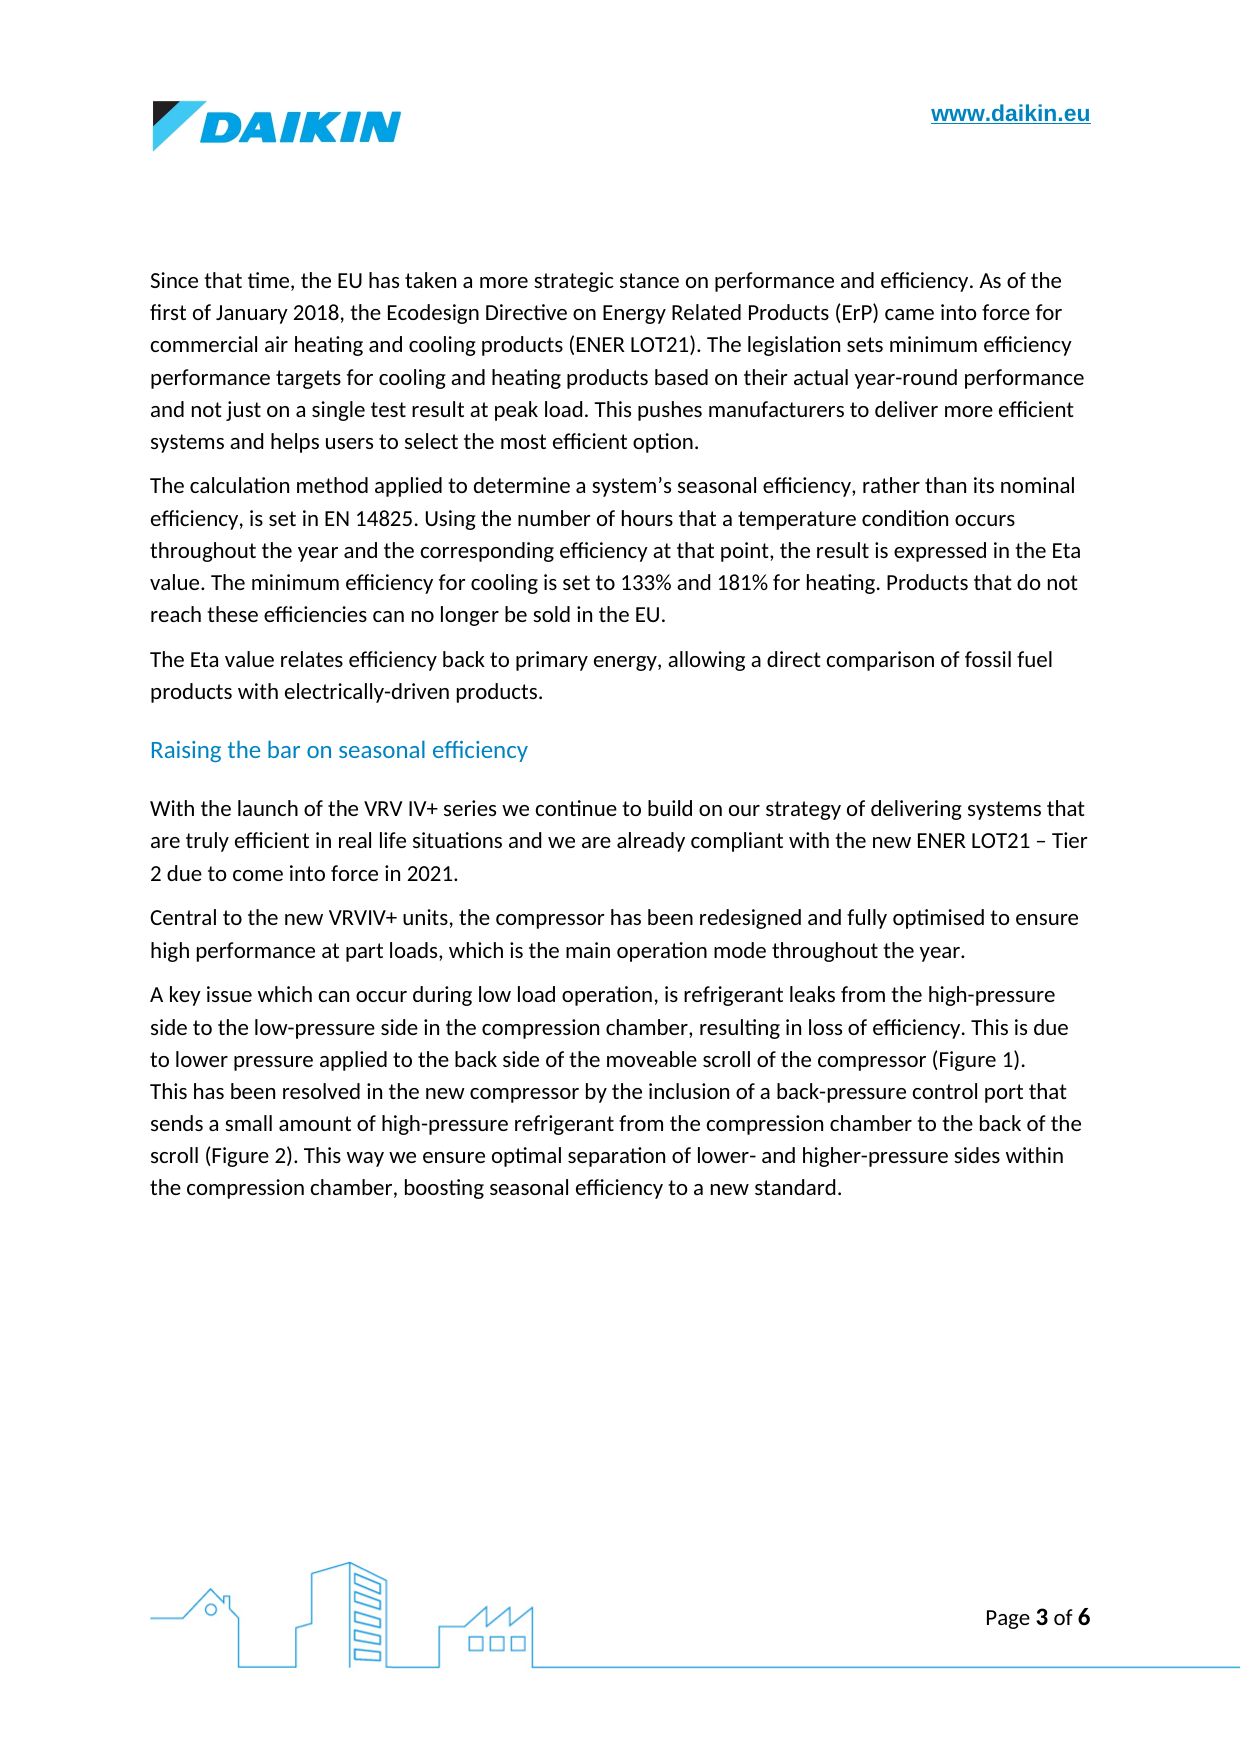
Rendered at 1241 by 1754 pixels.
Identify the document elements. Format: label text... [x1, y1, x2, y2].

text The Eta value relates efficiency back to primary energy, allowing a direct comparison of fossil fuel products with electrically-driven products. [150, 645, 1090, 705]
text The calculation method applied to determine a system’s seasonal efficiency, rather than its nominal efficiency, is set in EN 14825. Using the number of hours that a temperature condition occurs throughout the year and the corresponding efficiency at that point, the result is expressed in the Eta value. The minimum efficiency for cooling is set to 133% and 181% for heating. Products that do not reach these efficiencies can no longer be sold in the EU. [150, 472, 1090, 628]
picture [92, 1522, 1241, 1743]
subtitle Raising the bar on seasonal efficiency [150, 734, 1090, 765]
text Since that time, the EU has taken a more strategic stance on performance and efficiency. As of the first of January 2018, the Ecodesign Directive on Energy Related Products (ErP) came into force for commercial air heating and cooling products (ENER LOT21). The legislation sets minimum efficiency performance targets for cooling and heating products based on their actual year-round performance and not just on a single test result at peak load. This pushes manufacturers to deliver more efficient systems and helps users to select the most efficient option. [150, 266, 1090, 455]
text With the launch of the VRV IV+ series we continue to build on our strategy of delivering systems that are truly efficient in real life situations and we are already compliant with the new ENER LOT21 – Tier 2 due to come into force in 2021. [150, 794, 1090, 887]
picture [152, 100, 403, 154]
text Central to the new VRVIV+ units, the compressor has been redesigned and fully optimised to ensure high performance at part loads, which is the main operation mode throughout the year. [150, 903, 1090, 964]
text A key issue which can occur during low load operation, is refrigerant leaks from the high-pressure side to the low-pressure side in the compression chamber, resulting in loss of efficiency. This is due to lower pressure applied to the back side of the moveable scroll of the compressor (Figure 1). This has been resolved in the new compressor by the inclusion of a back-pressure control port that sends a small amount of high-pressure refrigerant from the compression chamber to the back of the scroll (Figure 2). This way we ensure optimal separation of lower- and higher-pressure sides within the compression chamber, boosting seasonal efficiency to a new standard. [150, 980, 1090, 1202]
